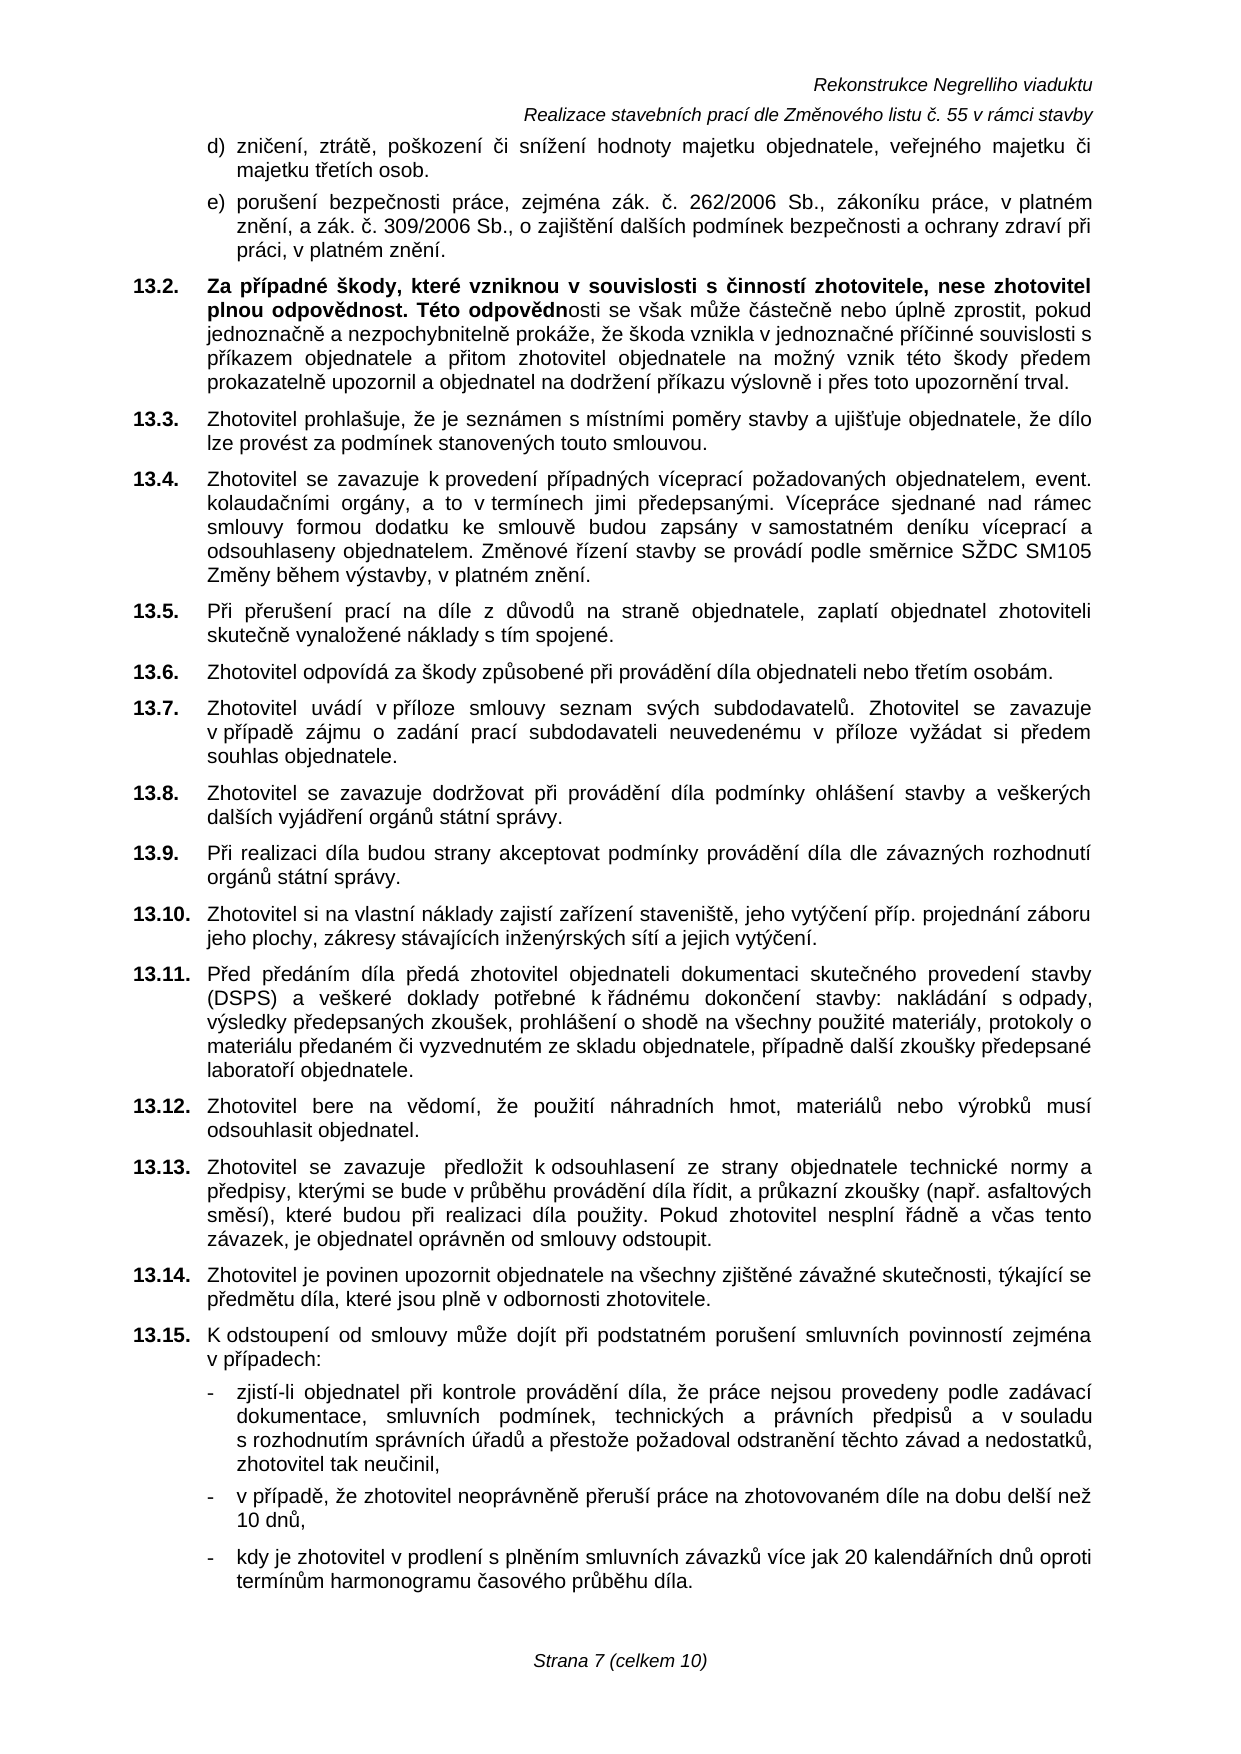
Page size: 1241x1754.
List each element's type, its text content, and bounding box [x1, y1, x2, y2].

text Zhotovitel odpovídá za škody způsobené při provádění díla objednateli nebo třetím osobám. [133, 660, 1092, 684]
list v případě, že zhotovitel neoprávněně přeruší práce na zhotovovaném díle na dobu delší než 10 dnů, [207, 1484, 1092, 1532]
text Zhotovitel prohlašuje, že je seznámen s místními poměry stavby a ujišťuje objednatele, že dílo lze provést za podmínek stanovených touto smlouvou. [133, 407, 1092, 454]
list zničení, ztrátě, poškození či snížení hodnoty majetku objednatele, veřejného majetku či majetku třetích osob. [207, 134, 1092, 182]
text Zhotovitel uvádí v příloze smlouvy seznam svých subdodavatelů. Zhotovitel se zavazuje v případě zájmu o zadání prací subdodavateli neuvedenému v příloze vyžádat si předem souhlas objednatele. [133, 696, 1092, 768]
text Při přerušení prací na díle z důvodů na straně objednatele, zaplatí objednatel zhotoviteli skutečně vynaložené náklady s tím spojené. [133, 599, 1092, 647]
list porušení bezpečnosti práce, zejména zák. č. 262/2006 Sb., zákoníku práce, v platném znění, a zák. č. 309/2006 Sb., o zajištění dalších podmínek bezpečnosti a ochrany zdraví při práci, v platném znění. [207, 190, 1092, 262]
list kdy je zhotovitel v prodlení s plněním smluvních závazků více jak 20 kalendářních dnů oproti termínům harmonogramu časového průběhu díla. [207, 1544, 1092, 1593]
text Zhotovitel je povinen upozornit objednatele na všechny zjištěné závažné skutečnosti, týkající se předmětu díla, které jsou plně v odbornosti zhotovitele. [133, 1263, 1092, 1311]
text Zhotovitel se zavazuje k provedení případných víceprací požadovaných objednatelem, event. kolaudačními orgány, a to v termínech jimi předepsanými. Vícepráce sjednané nad rámec smlouvy formou dodatku ke smlouvě budou zapsány v samostatném deníku víceprací a odsouhlaseny objednatelem. Změnové řízení stavby se provádí podle směrnice SŽDC SM105 Změny během výstavby, v platném znění. [133, 467, 1092, 587]
list zjistí-li objednatel při kontrole provádění díla, že práce nejsou provedeny podle zadávací dokumentace, smluvních podmínek, technických a právních předpisů a v souladu s rozhodnutím správních úřadů a přestože požadoval odstranění těchto závad a nedostatků, zhotovitel tak neučinil, [207, 1379, 1093, 1476]
text Zhotovitel se zavazuje dodržovat při provádění díla podmínky ohlášení stavby a veškerých dalších vyjádření orgánů státní správy. [133, 781, 1092, 828]
text K odstoupení od smlouvy může dojít při podstatném porušení smluvních povinností zejména v případech: [133, 1323, 1092, 1371]
text Před předáním díla předá zhotovitel objednateli dokumentaci skutečného provedení stavby (DSPS) a veškeré doklady potřebné k řádnému dokončení stavby: nakládání s odpady, výsledky předepsaných zkoušek, prohlášení o shodě na všechny použité materiály, protokoly o materiálu předaném či vyzvednutém ze skladu objednatele, případně další zkoušky předepsané laboratoří objednatele. [133, 962, 1092, 1082]
text Za případné škody, které vzniknou v souvislosti s činností zhotovitele, nese zhotovitel plnou odpovědnost. Této odpovědnosti se však může částečně nebo úplně zprostit, pokud jednoznačně a nezpochybnitelně prokáže, že škoda vznikla v jednoznačné příčinné souvislosti s příkazem objednatele a přitom zhotovitel objednatele na možný vznik této škody předem prokazatelně upozornil a objednatel na dodržení příkazu výslovně i přes toto upozornění trval. [133, 274, 1092, 394]
text Zhotovitel bere na vědomí, že použití náhradních hmot, materiálů nebo výrobků musí odsouhlasit objednatel. [133, 1094, 1092, 1142]
text Při realizaci díla budou strany akceptovat podmínky provádění díla dle závazných rozhodnutí orgánů státní správy. [133, 841, 1092, 889]
text Zhotovitel se zavazuje předložit k odsouhlasení ze strany objednatele technické normy a předpisy, kterými se bude v průběhu provádění díla řídit, a průkazní zkoušky (např. asfaltových směsí), které budou při realizaci díla použity. Pokud zhotovitel nesplní řádně a včas tento závazek, je objednatel oprávněn od smlouvy odstoupit. [133, 1154, 1092, 1250]
text Zhotovitel si na vlastní náklady zajistí zařízení staveniště, jeho vytýčení příp. projednání záboru jeho plochy, zákresy stávajících inženýrských sítí a jejich vytýčení. [133, 901, 1092, 949]
